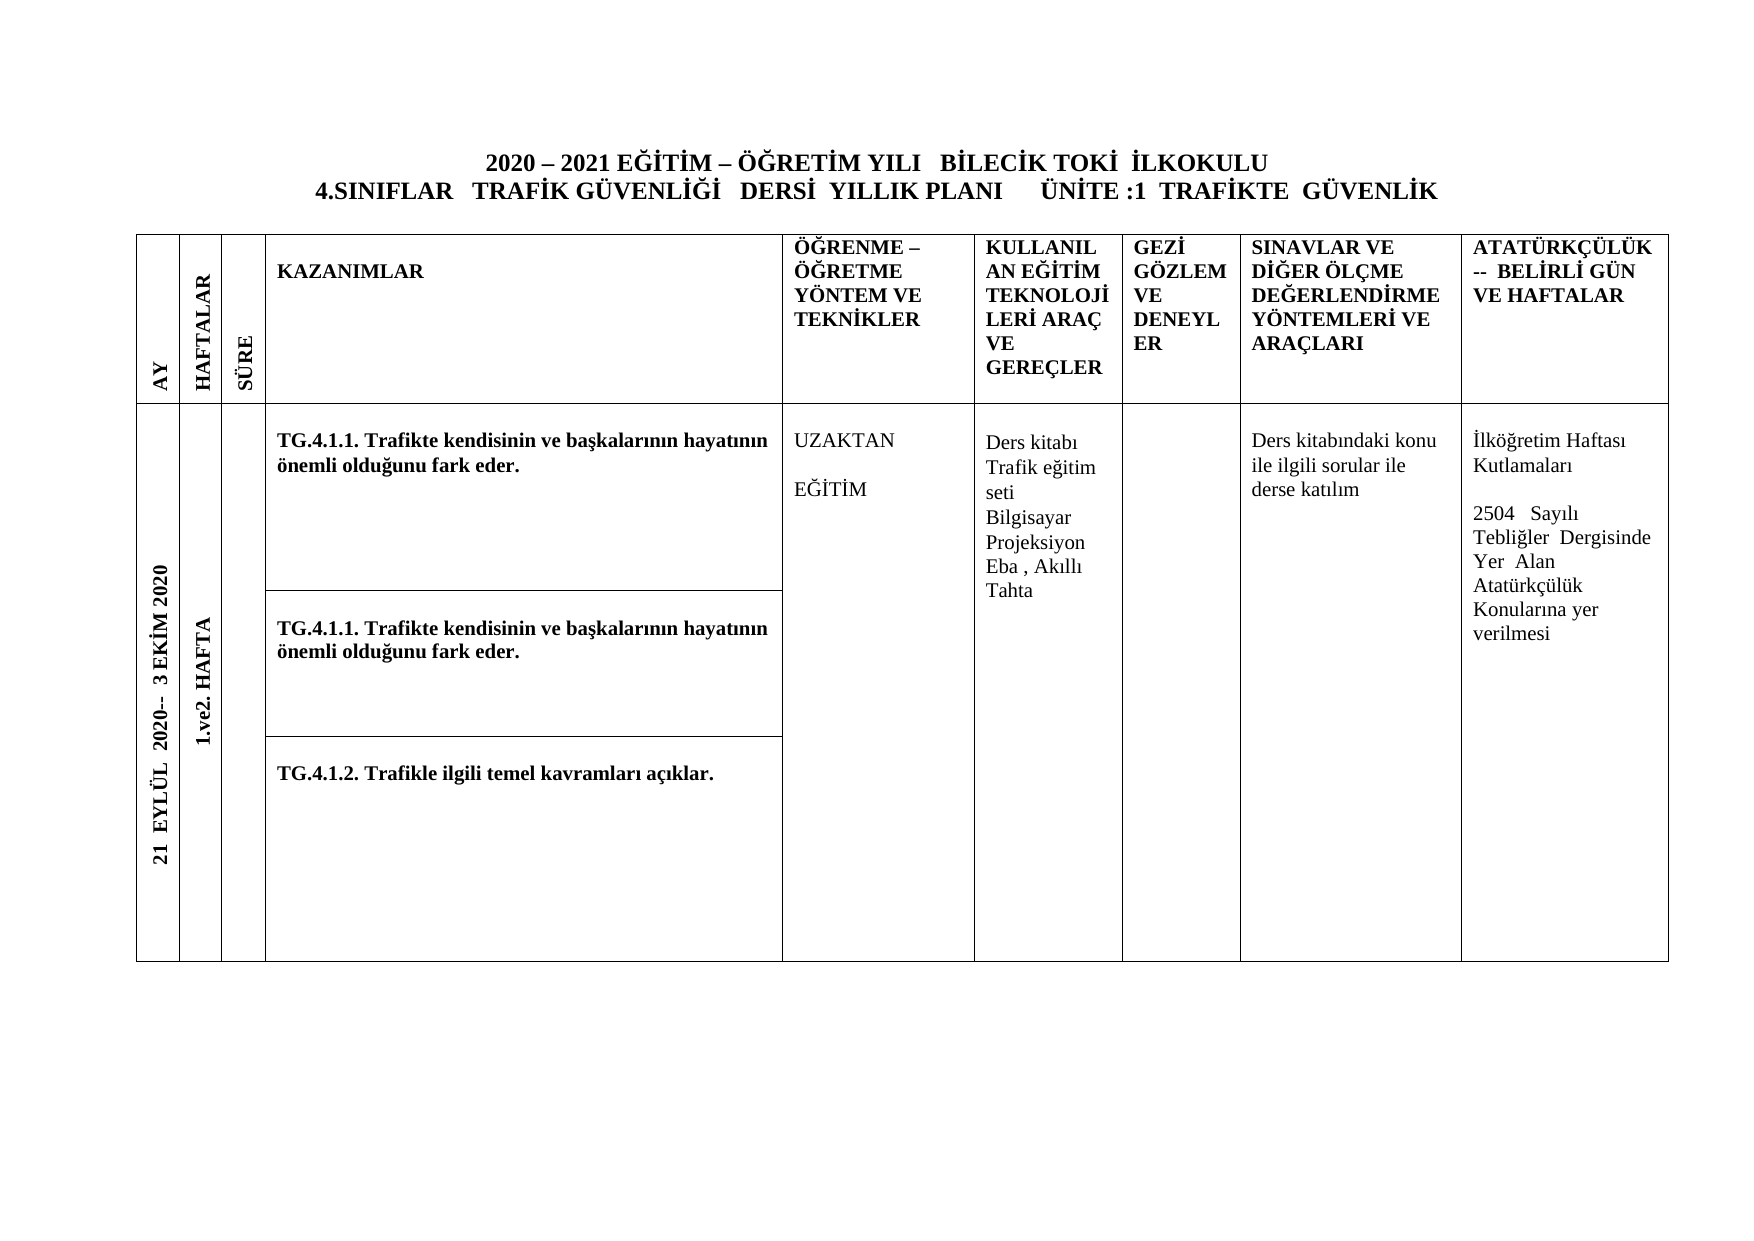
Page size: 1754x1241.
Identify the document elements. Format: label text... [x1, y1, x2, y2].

table_cell Ders kitabı Trafik eğitim seti Bilgisayar Projeksiyon Eba , Akıllı Tahta [975, 404, 1122, 961]
table_header HAFTALAR [180, 235, 221, 403]
table_header AY [137, 235, 179, 403]
table_header ÖĞRENME –ÖĞRETME YÖNTEM VE TEKNİKLER [783, 235, 974, 403]
table_header KULLANILAN EĞİTİM TEKNOLOJİLERİ ARAÇ VE GEREÇLER [975, 235, 1122, 403]
table_header SÜRE [222, 235, 265, 403]
table_cell TG.4.1.1. Trafikte kendisinin ve başkalarının hayatının önemli olduğunu fark eder. [266, 404, 782, 590]
table_header ATATÜRKÇÜLÜK -- BELİRLİ GÜN VE HAFTALAR [1462, 235, 1668, 403]
table_header GEZİ GÖZLEM VE DENEYLER [1123, 235, 1240, 403]
table_header KAZANIMLAR [266, 235, 782, 403]
table_cell UZAKTAN EĞİTİM [783, 404, 974, 961]
table_cell İlköğretim Haftası Kutlamaları 2504 Sayılı Tebliğler Dergisinde Yer Alan Atatürkçülük Konularına yer verilmesi [1462, 404, 1668, 961]
table_cell [222, 404, 265, 961]
text 4.SINIFLAR TRAFİK GÜVENLİĞİ DERSİ YILLIK PLANI ÜNİTE :1 TRAFİKTE GÜVENLİK [148, 176, 1606, 205]
table_cell 1.ve2. HAFTA [180, 404, 221, 961]
table_header SINAVLAR VE DİĞER ÖLÇME DEĞERLENDİRME YÖNTEMLERİ VE ARAÇLARI [1241, 235, 1461, 403]
text 2020 – 2021 EĞİTİM – ÖĞRETİM YILI BİLECİK TOKİ İLKOKULU [148, 148, 1606, 176]
table_cell Ders kitabındaki konu ile ilgili sorular ile derse katılım [1241, 404, 1461, 961]
table_cell TG.4.1.2. Trafikle ilgili temel kavramları açıklar. [266, 737, 782, 961]
table_cell TG.4.1.1. Trafikte kendisinin ve başkalarının hayatının önemli olduğunu fark eder. [266, 591, 782, 736]
table_cell [1123, 404, 1240, 961]
table_cell 21 EYLÜL 2020-- 3 EKİM 2020 [137, 404, 179, 961]
